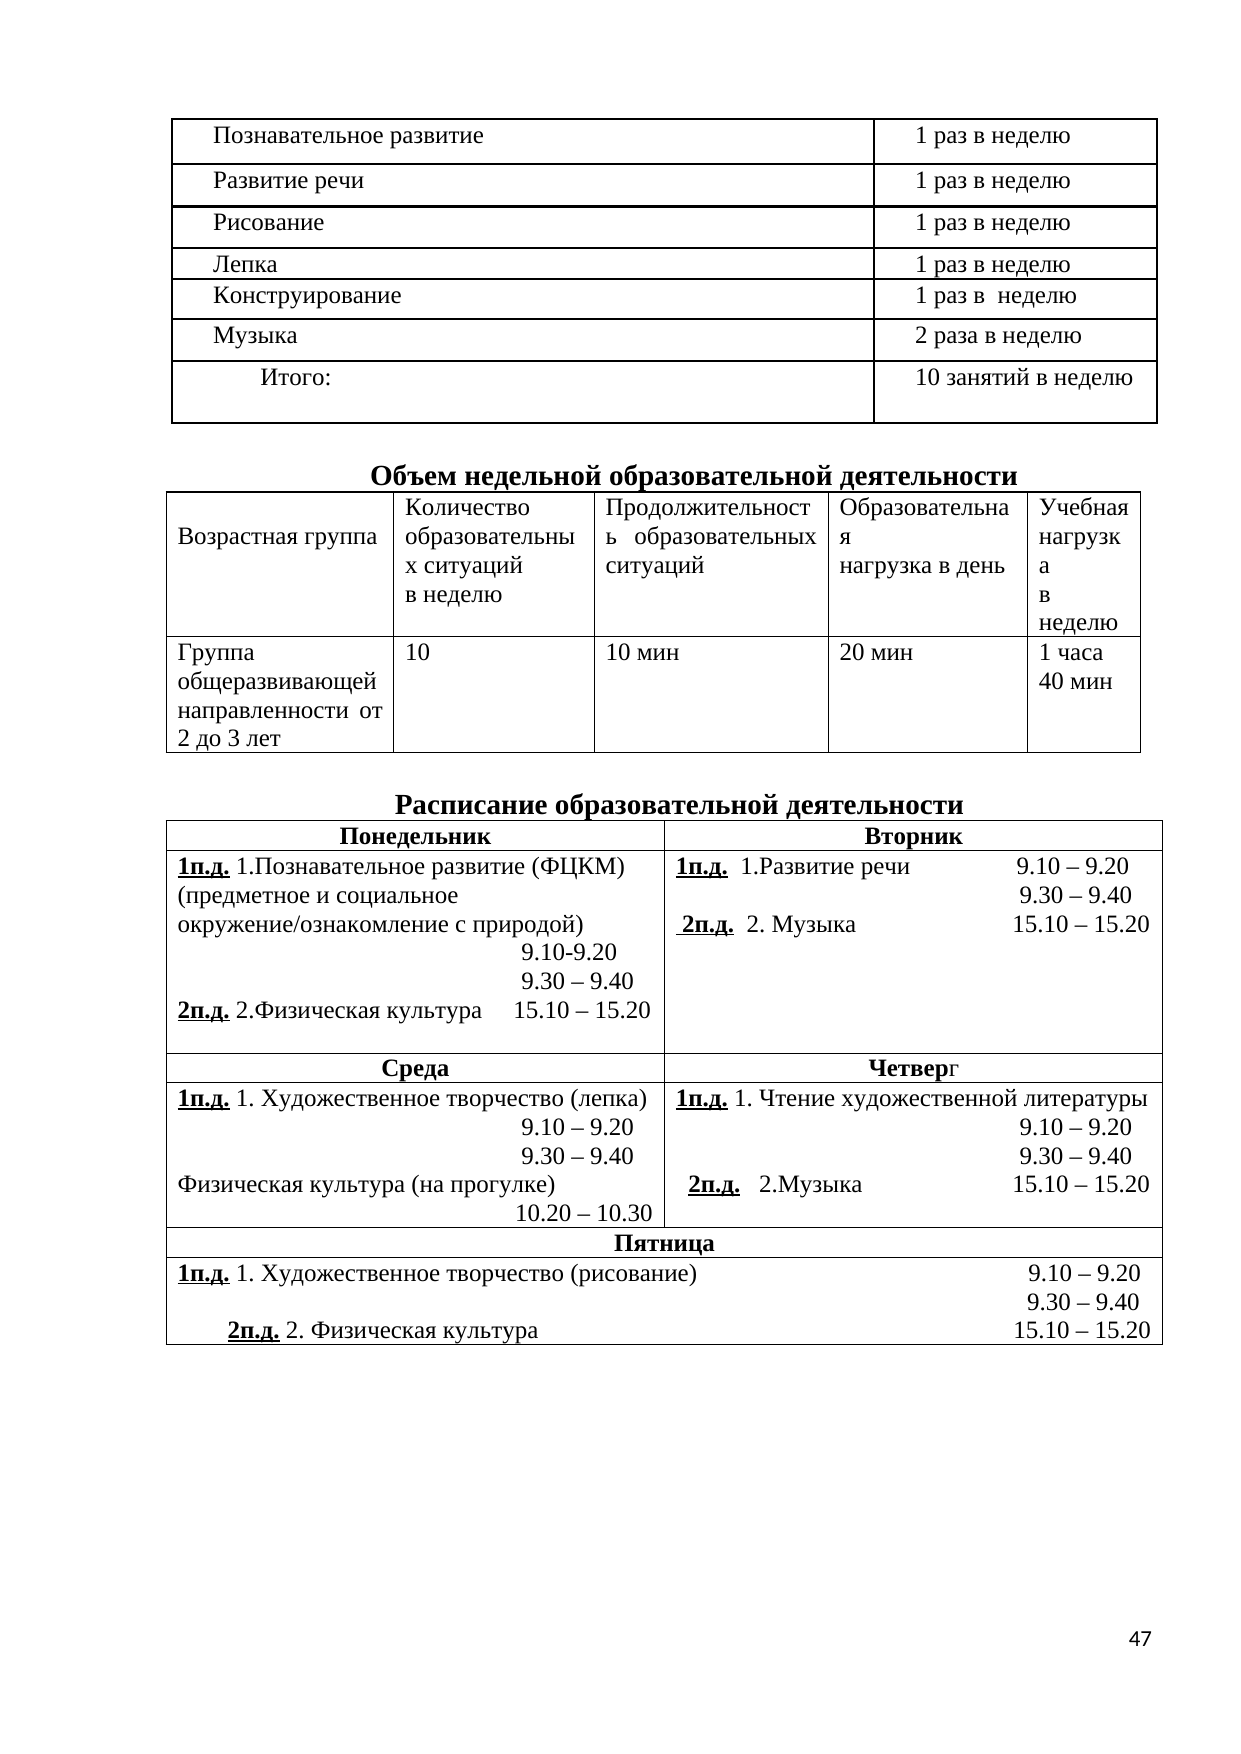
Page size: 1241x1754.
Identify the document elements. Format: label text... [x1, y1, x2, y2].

table_header Учебная нагрузка в неделю [1028, 493, 1140, 636]
table_cell Четверг [665, 1054, 1162, 1082]
table_cell Среда [167, 1054, 664, 1082]
table_cell 20 мин [829, 637, 1027, 752]
table_cell Группа общеразвивающей направленности от 2 до 3 лет [167, 637, 393, 752]
table_cell 1п.д. 1. Художественное творчество (лепка) 9.10 – 9.20 9.30 – 9.40 Физическая культура (на прогулке) 10.20 – 10.30 [167, 1083, 664, 1227]
table_cell 10 занятий в неделю [875, 362, 1156, 422]
table_cell 1 раз в неделю [875, 165, 1156, 205]
table_cell Музыка [173, 320, 873, 360]
table_cell 1 раз в неделю [875, 208, 1156, 247]
table_cell 1п.д. 1.Развитие речи 9.10 – 9.20 9.30 – 9.40 2п.д. 2. Музыка 15.10 – 15.20 [665, 851, 1162, 1052]
table_header Количество образовательных ситуаций в неделю [394, 493, 594, 636]
table_cell 1п.д. 1.Познавательное развитие (ФЦКМ) (предметное и социальное окружение/ознакомление с природой) 9.10-9.20 9.30 – 9.40 2п.д. 2.Физическая культура 15.10 – 15.20 [167, 851, 664, 1052]
table_cell 1 часа 40 мин [1028, 637, 1140, 752]
table_cell Рисование [173, 208, 873, 247]
table_cell 1 раз в неделю [875, 249, 1156, 278]
table_cell 10 мин [595, 637, 828, 752]
table_header Возрастная группа [167, 493, 393, 636]
table_cell Конструирование [173, 280, 873, 318]
text Расписание образовательной деятельности [177, 787, 1152, 820]
table_cell Развитие речи [173, 165, 873, 205]
table_cell Лепка [173, 249, 873, 278]
text Объем недельной образовательной деятельности [177, 458, 1152, 491]
table_cell 1 раз в неделю [875, 120, 1156, 163]
table_header Вторник [665, 821, 1162, 850]
table_cell 1 раз в неделю [875, 280, 1156, 318]
table_header Образовательная нагрузка в день [829, 493, 1027, 636]
table_cell Пятница [167, 1228, 1162, 1257]
table_cell Итого: [173, 362, 873, 422]
table_cell 1п.д. 1. Чтение художественной литературы 9.10 – 9.20 9.30 – 9.40 2п.д. 2.Музыка 15.10 – 15.20 [665, 1083, 1162, 1227]
table_header Продолжительность образовательных ситуаций [595, 493, 828, 636]
table_cell 2 раза в неделю [875, 320, 1156, 360]
table_cell 1п.д. 1. Художественное творчество (рисование) 9.10 – 9.20 9.30 – 9.40 2п.д. 2. Физическая культура 15.10 – 15.20 [167, 1258, 1162, 1344]
table_cell 10 [394, 637, 594, 752]
table_header Понедельник [167, 821, 664, 850]
table_cell Познавательное развитие [173, 120, 873, 163]
